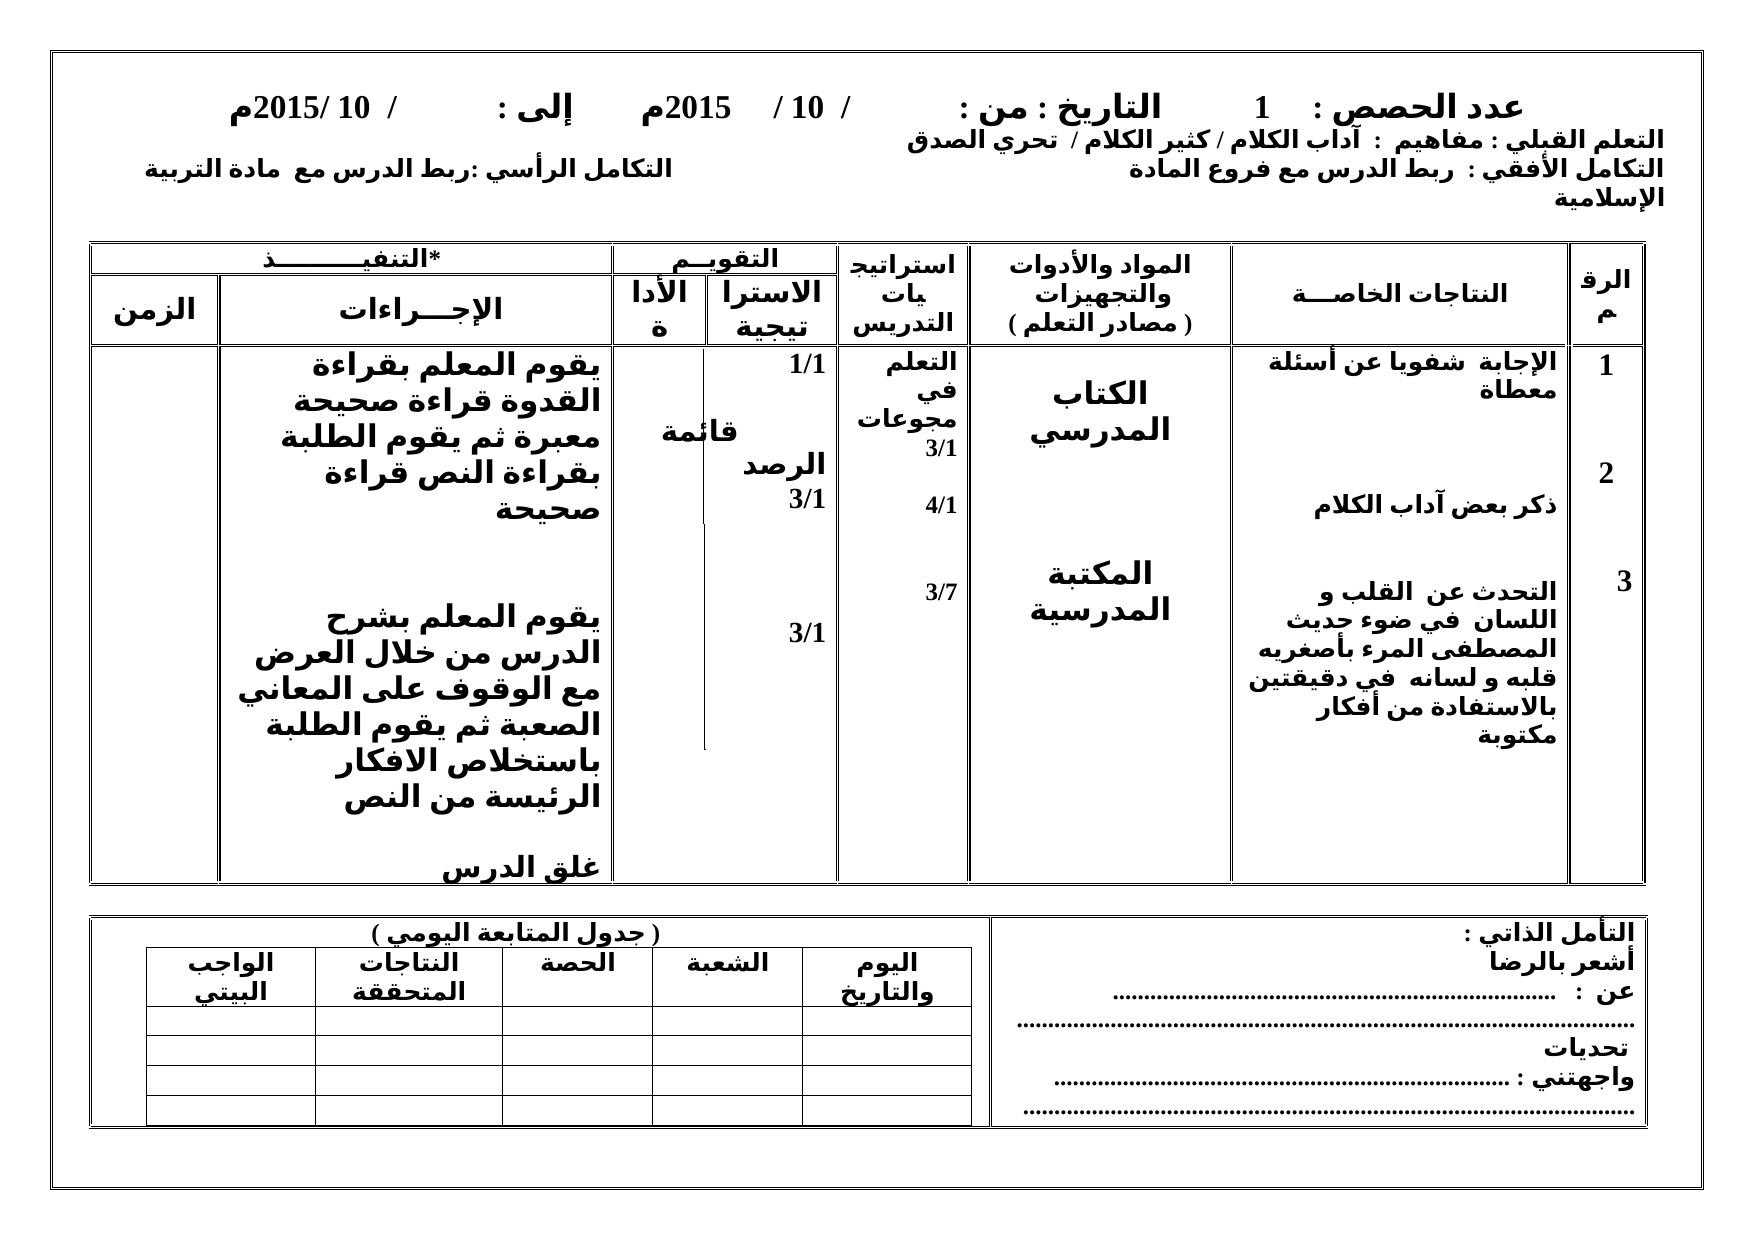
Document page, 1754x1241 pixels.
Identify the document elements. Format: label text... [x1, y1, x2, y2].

table_cell [90, 344, 219, 883]
table_cell الاستراتيجية [708, 276, 836, 343]
table_header التقويــم [613, 242, 838, 272]
text التعلم القبلي : مفاهيم : آداب الكلام / كثير الكلام / تحري الصدق [89, 126, 1665, 154]
table_cell يقوم المعلم بقراءة القدوة قراءة صحيحة معبرة ثم يقوم الطلبة بقراءة النص قراءة صحيحة يقوم المعلم بشرح الدرس من خلال العرض مع الوقوف على المعاني الصعبة ثم يقوم الطلبة باستخلاص الافكار الرئيسة من النص غلق الدرس [219, 344, 613, 883]
table_cell 1 2 3 [1571, 344, 1644, 883]
table_header النتاجات الخاصـــة [1231, 244, 1567, 343]
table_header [992, 916, 1647, 1126]
table_header المواد والأدوات والتجهيزات ( مصادر التعلم ) [969, 244, 1231, 343]
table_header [90, 918, 989, 1126]
table_header استراتيجيات التدريس [838, 242, 969, 343]
table_header *التنفيــــــــــذ [90, 242, 613, 272]
table_cell 1/1 قائمة الرصد 3/1 3/1 [613, 344, 838, 883]
table_cell الأداة [614, 276, 705, 343]
table_cell الإجـــراءات [221, 276, 611, 343]
table_header الرقم [1571, 242, 1644, 343]
table_cell الزمن [92, 276, 217, 343]
table_cell الإجابة شفويا عن أسئلة معطاة ذكر بعض آداب الكلام التحدث عن القلب و اللسان في ضوء حديث المصطفى المرء بأصغريه قلبه و لسانه في دقيقتين بالاستفادة من أفكار مكتوبة [1231, 344, 1567, 883]
table_cell الكتاب المدرسي المكتبة المدرسية [969, 347, 1231, 883]
text عدد الحصص : 1 التاريخ : من : / 10 / 2015م إلى : / 10 /2015م [89, 87, 1665, 126]
table_cell التعلم في مجوعات 3/1 4/1 3/7 [838, 344, 969, 883]
text التكامل الأفقي : ربط الدرس مع فروع المادة التكامل الرأسي :ربط الدرس مع مادة التربية الإسلامية [89, 154, 1665, 212]
